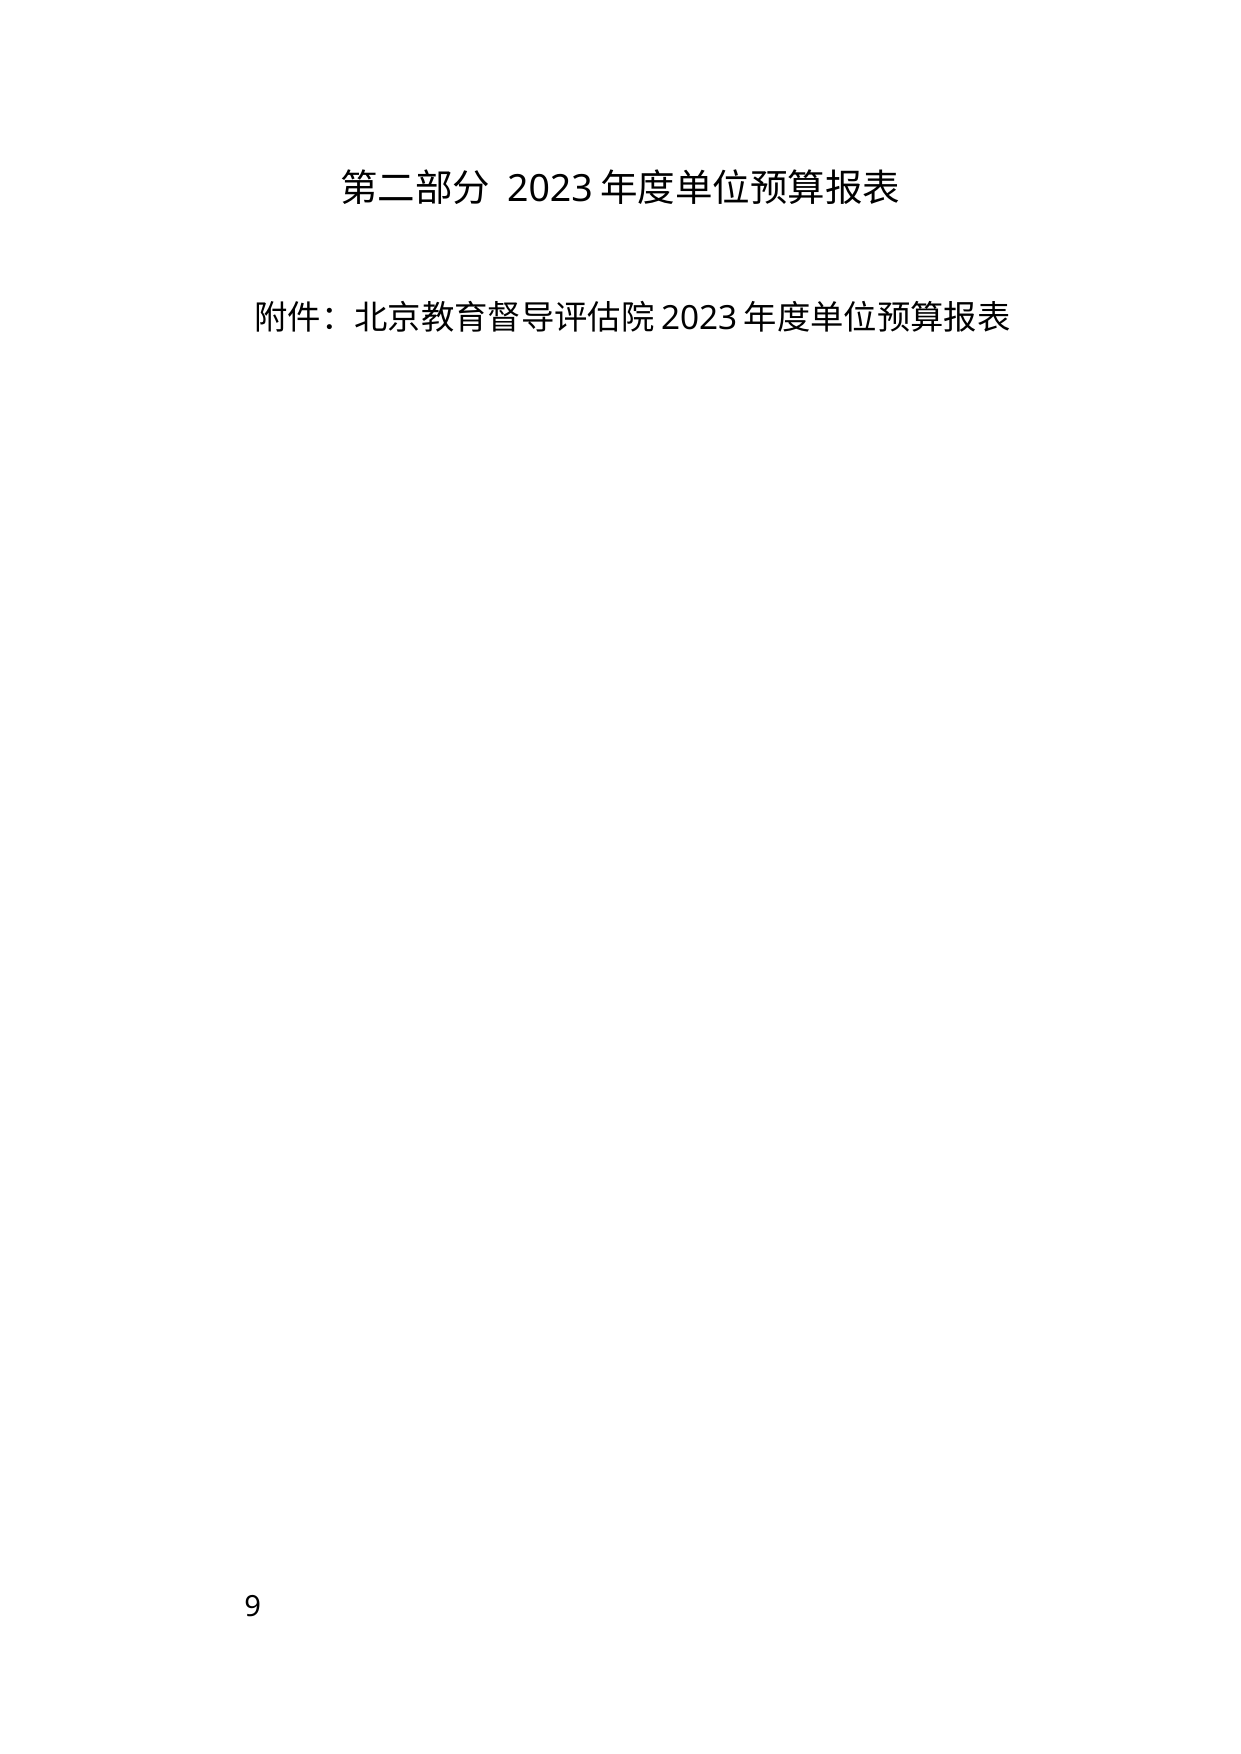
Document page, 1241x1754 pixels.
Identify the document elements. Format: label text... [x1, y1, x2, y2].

text 附件：北京教育督导评估院2023年度单位预算报表 [187, 283, 1053, 348]
text 第二部分 2023年度单位预算报表 [187, 153, 1053, 218]
